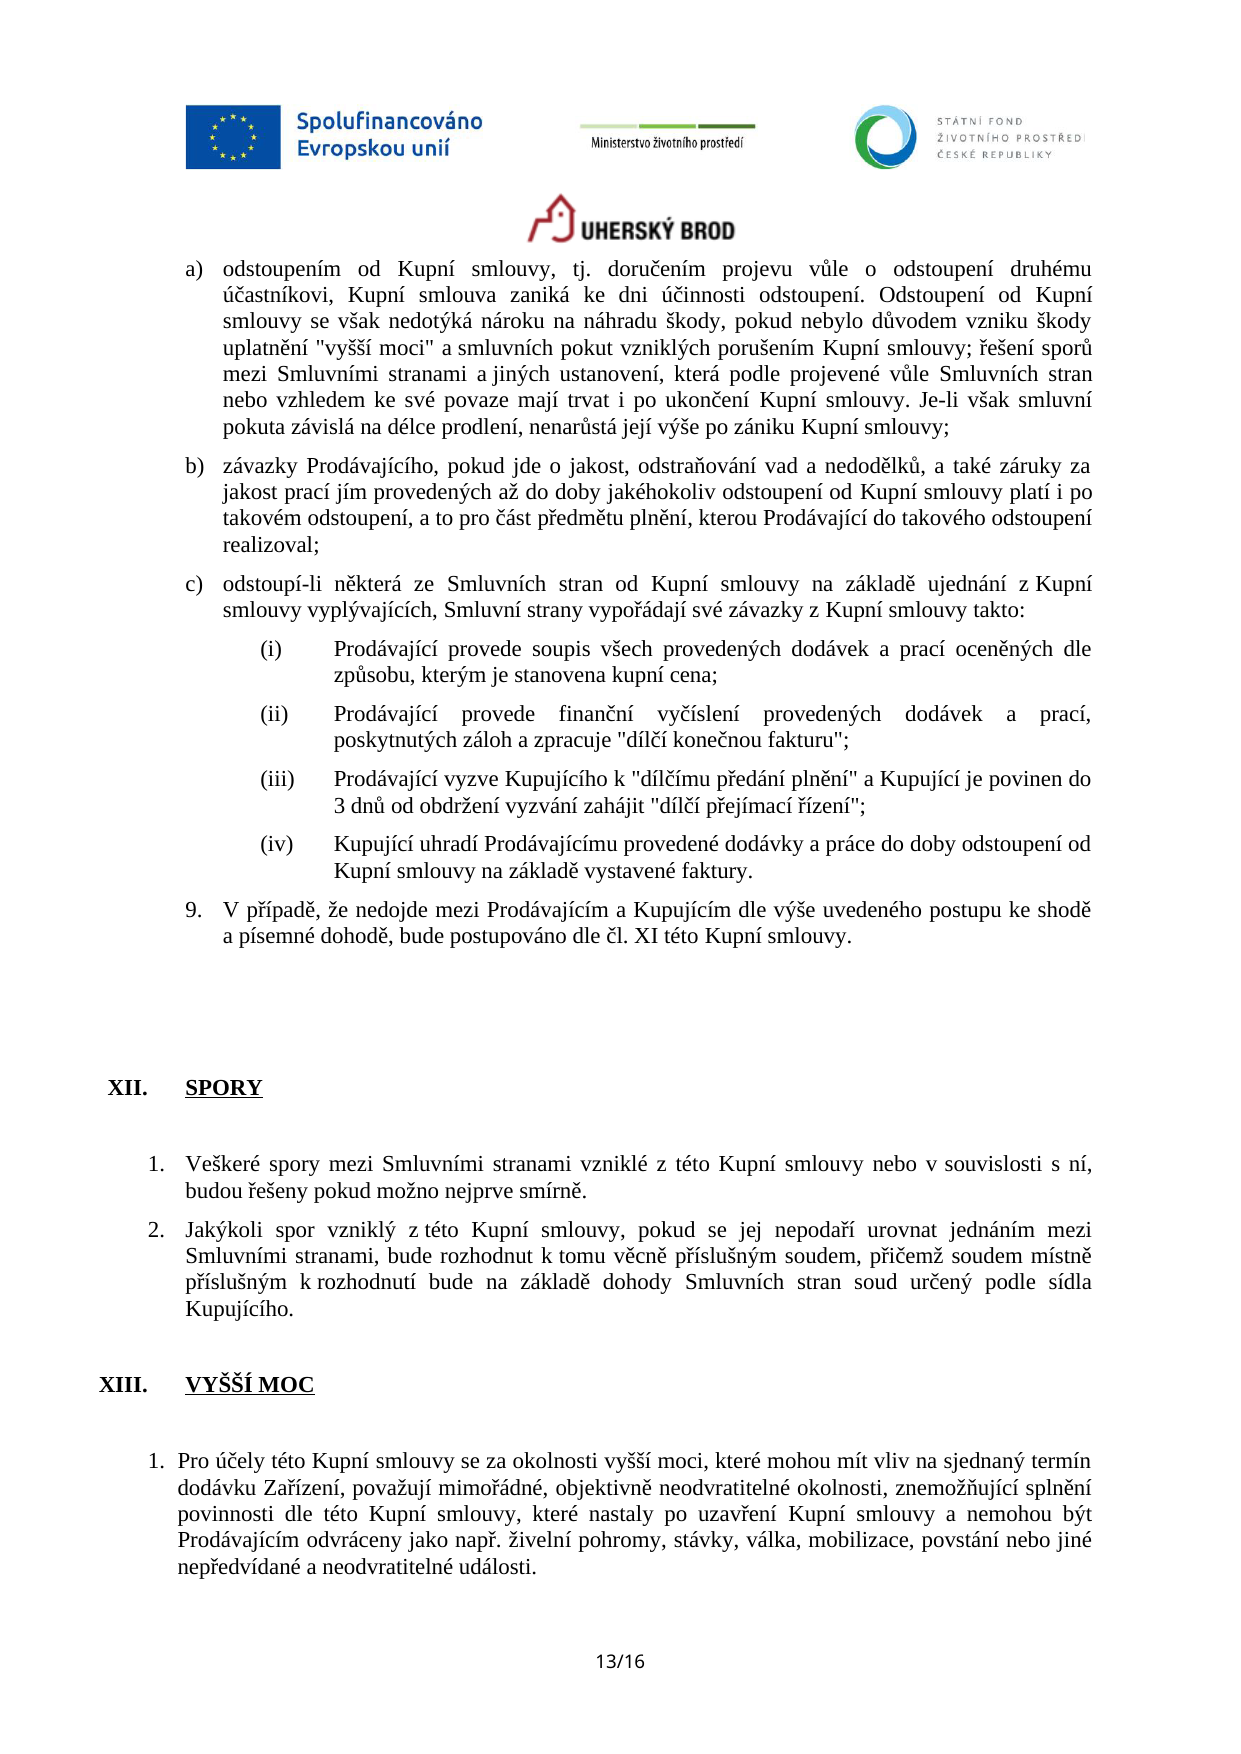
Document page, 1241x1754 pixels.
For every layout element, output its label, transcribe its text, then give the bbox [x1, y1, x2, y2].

text SPORY [148, 1074, 1093, 1100]
list odstoupením od Kupní smlouvy, tj. doručením projevu vůle o odstoupení druhému účastníkovi, Kupní smlouva zaniká ke dni účinnosti odstoupení. Odstoupení od Kupní smlouvy se však nedotýká nároku na náhradu škody, pokud nebylo důvodem vzniku škody uplatnění "vyšší moci" a smluvních pokut vzniklých porušením Kupní smlouvy; řešení sporů mezi Smluvními stranami a jiných ustanovení, která podle projevené vůle Smluvních stran nebo vzhledem ke své povaze mají trvat i po ukončení Kupní smlouvy. Je-li však smluvní pokuta závislá na délce prodlení, nenarůstá její výše po zániku Kupní smlouvy; [185, 148, 1093, 439]
text VYŠŠÍ MOC [148, 1371, 1093, 1397]
list Veškeré spory mezi Smluvními stranami vzniklé z této Kupní smlouvy nebo v souvislosti s ní, budou řešeny pokud možno nejprve smírně. [148, 1150, 1093, 1203]
list V případě, že nedojde mezi Prodávajícím a Kupujícím dle výše uvedeného postupu ke shodě a písemné dohodě, bude postupováno dle čl. XI této Kupní smlouvy. [185, 896, 1093, 948]
list Pro účely této Kupní smlouvy se za okolnosti vyšší moci, které mohou mít vliv na sjednaný termín dodávku Zařízení, považují mimořádné, objektivně neodvratitelné okolnosti, znemožňující splnění povinnosti dle této Kupní smlouvy, které nastaly po uzavření Kupní smlouvy a nemohou být Prodávajícím odvráceny jako např. živelní pohromy, stávky, válka, mobilizace, povstání nebo jiné nepředvídané a neodvratitelné události. [148, 1447, 1093, 1579]
list Jakýkoli spor vzniklý z této Kupní smlouvy, pokud se jej nepodaří urovnat jednáním mezi Smluvními stranami, bude rozhodnut k tomu věcně příslušným soudem, přičemž soudem místně příslušným k rozhodnutí bude na základě dohody Smluvních stran soud určený podle sídla Kupujícího. [148, 1216, 1093, 1321]
list odstoupí-li některá ze Smluvních stran od Kupní smlouvy na základě ujednání z Kupní smlouvy vyplývajících, Smluvní strany vypořádají své závazky z Kupní smlouvy takto: [185, 570, 1093, 622]
list závazky Prodávajícího, pokud jde o jakost, odstraňování vad a nedodělků, a také záruky za jakost prací jím provedených až do doby jakéhokoliv odstoupení od Kupní smlouvy platí i po takovém odstoupení, a to pro část předmětu plnění, kterou Prodávající do takového odstoupení realizoval; [185, 452, 1093, 557]
list Prodávající provede soupis všech provedených dodávek a prací oceněných dle způsobu, kterým je stanovena kupní cena; [260, 635, 1093, 688]
list Prodávající provede finanční vyčíslení provedených dodávek a prací, poskytnutých záloh a zpracuje "dílčí konečnou fakturu"; [260, 700, 1093, 753]
list Prodávající vyzve Kupujícího k "dílčímu předání plnění" a Kupující je povinen do 3 dnů od obdržení vyzvání zahájit "dílčí přejímací řízení"; [260, 765, 1093, 818]
list Kupující uhradí Prodávajícímu provedené dodávky a práce do doby odstoupení od Kupní smlouvy na základě vystavené faktury. [260, 831, 1093, 883]
